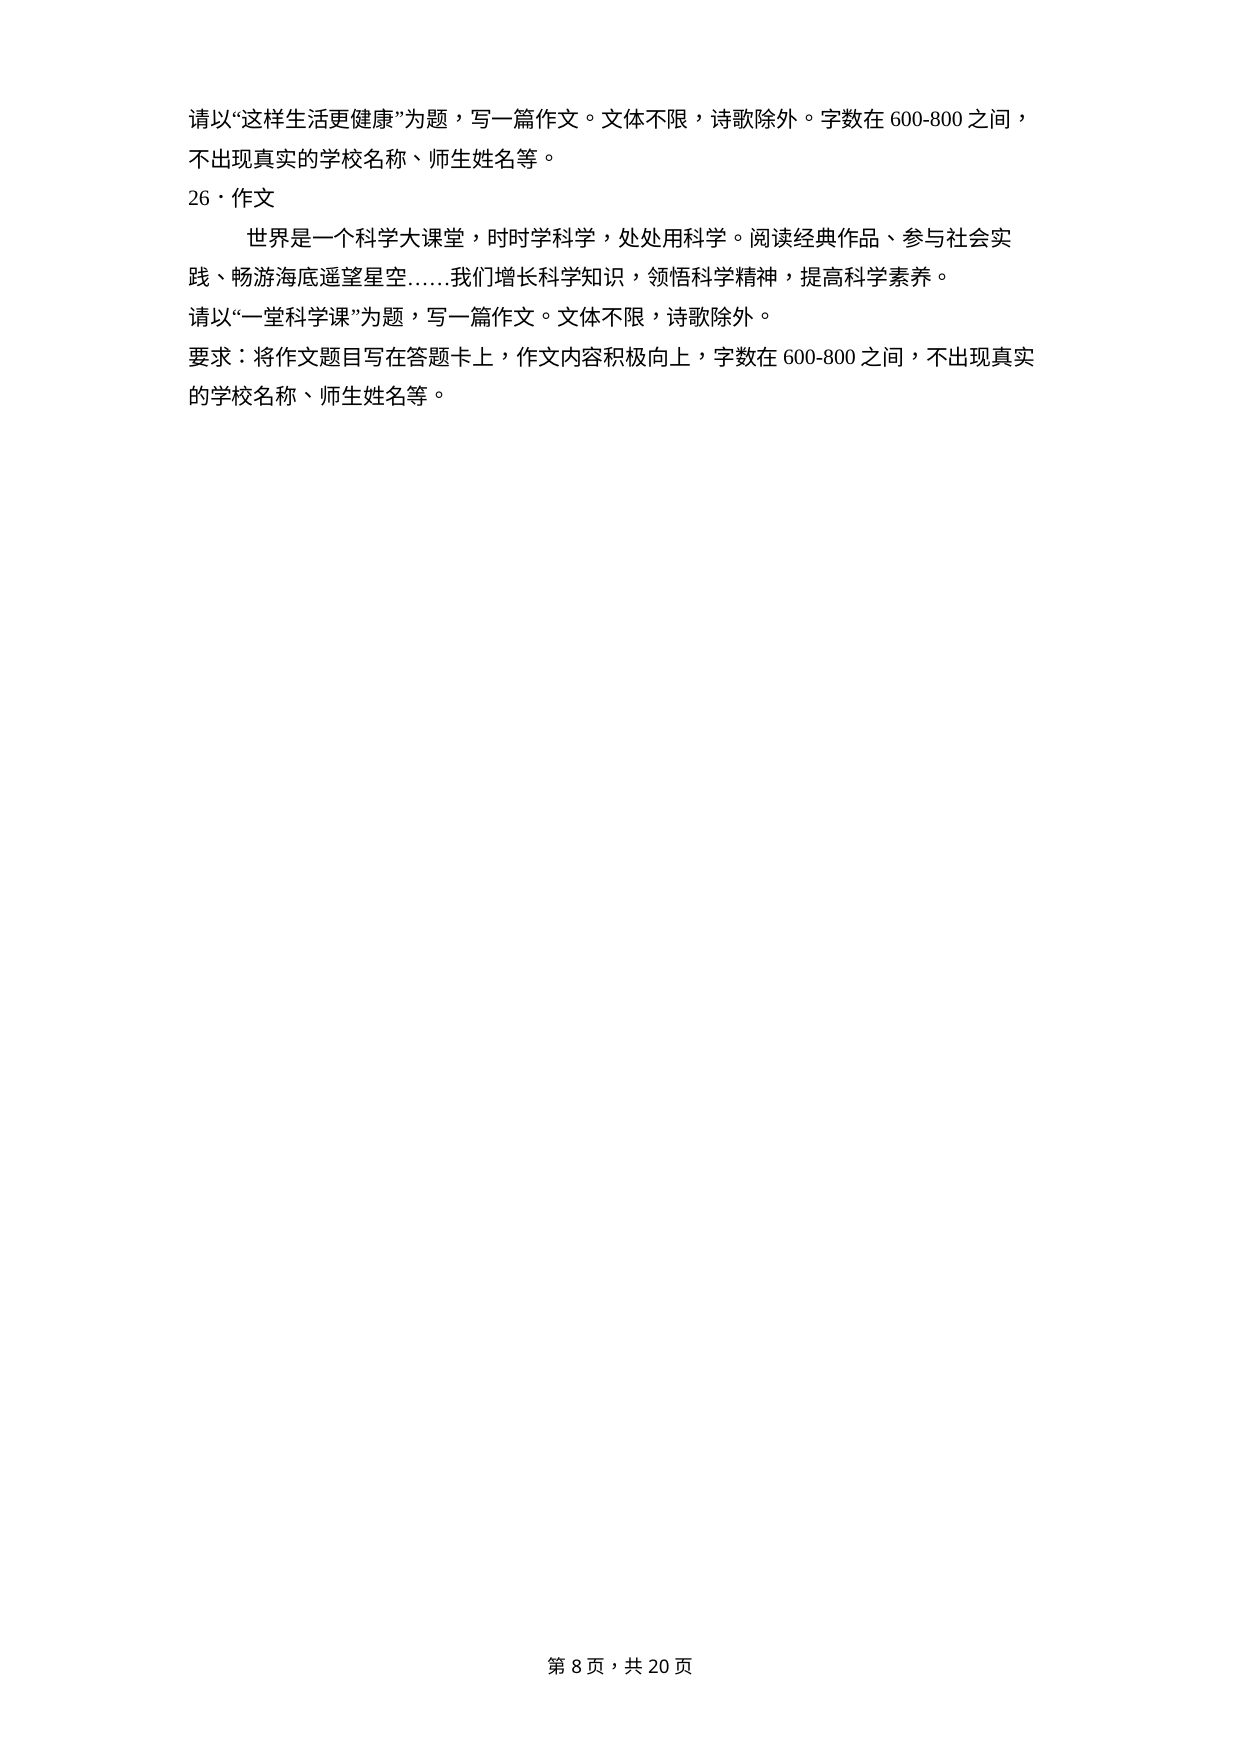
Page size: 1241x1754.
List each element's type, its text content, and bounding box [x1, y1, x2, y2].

text 请以“这样生活更健康”为题，写一篇作文。文体不限，诗歌除外。字数在600-800之间，不出现真实的学校名称、师生姓名等。 [188, 104, 1052, 173]
text 请以“一堂科学课”为题，写一篇作文。文体不限，诗歌除外。 [188, 302, 1052, 332]
text 要求：将作文题目写在答题卡上，作文内容积极向上，字数在600-800之间，不出现真实的学校名称、师生姓名等。 [188, 341, 1052, 411]
list 26．作文 [188, 183, 1052, 213]
text 世界是一个科学大课堂，时时学科学，处处用科学。阅读经典作品、参与社会实践、畅游海底遥望星空……我们增长科学知识，领悟科学精神，提高科学素养。 [188, 223, 1052, 292]
